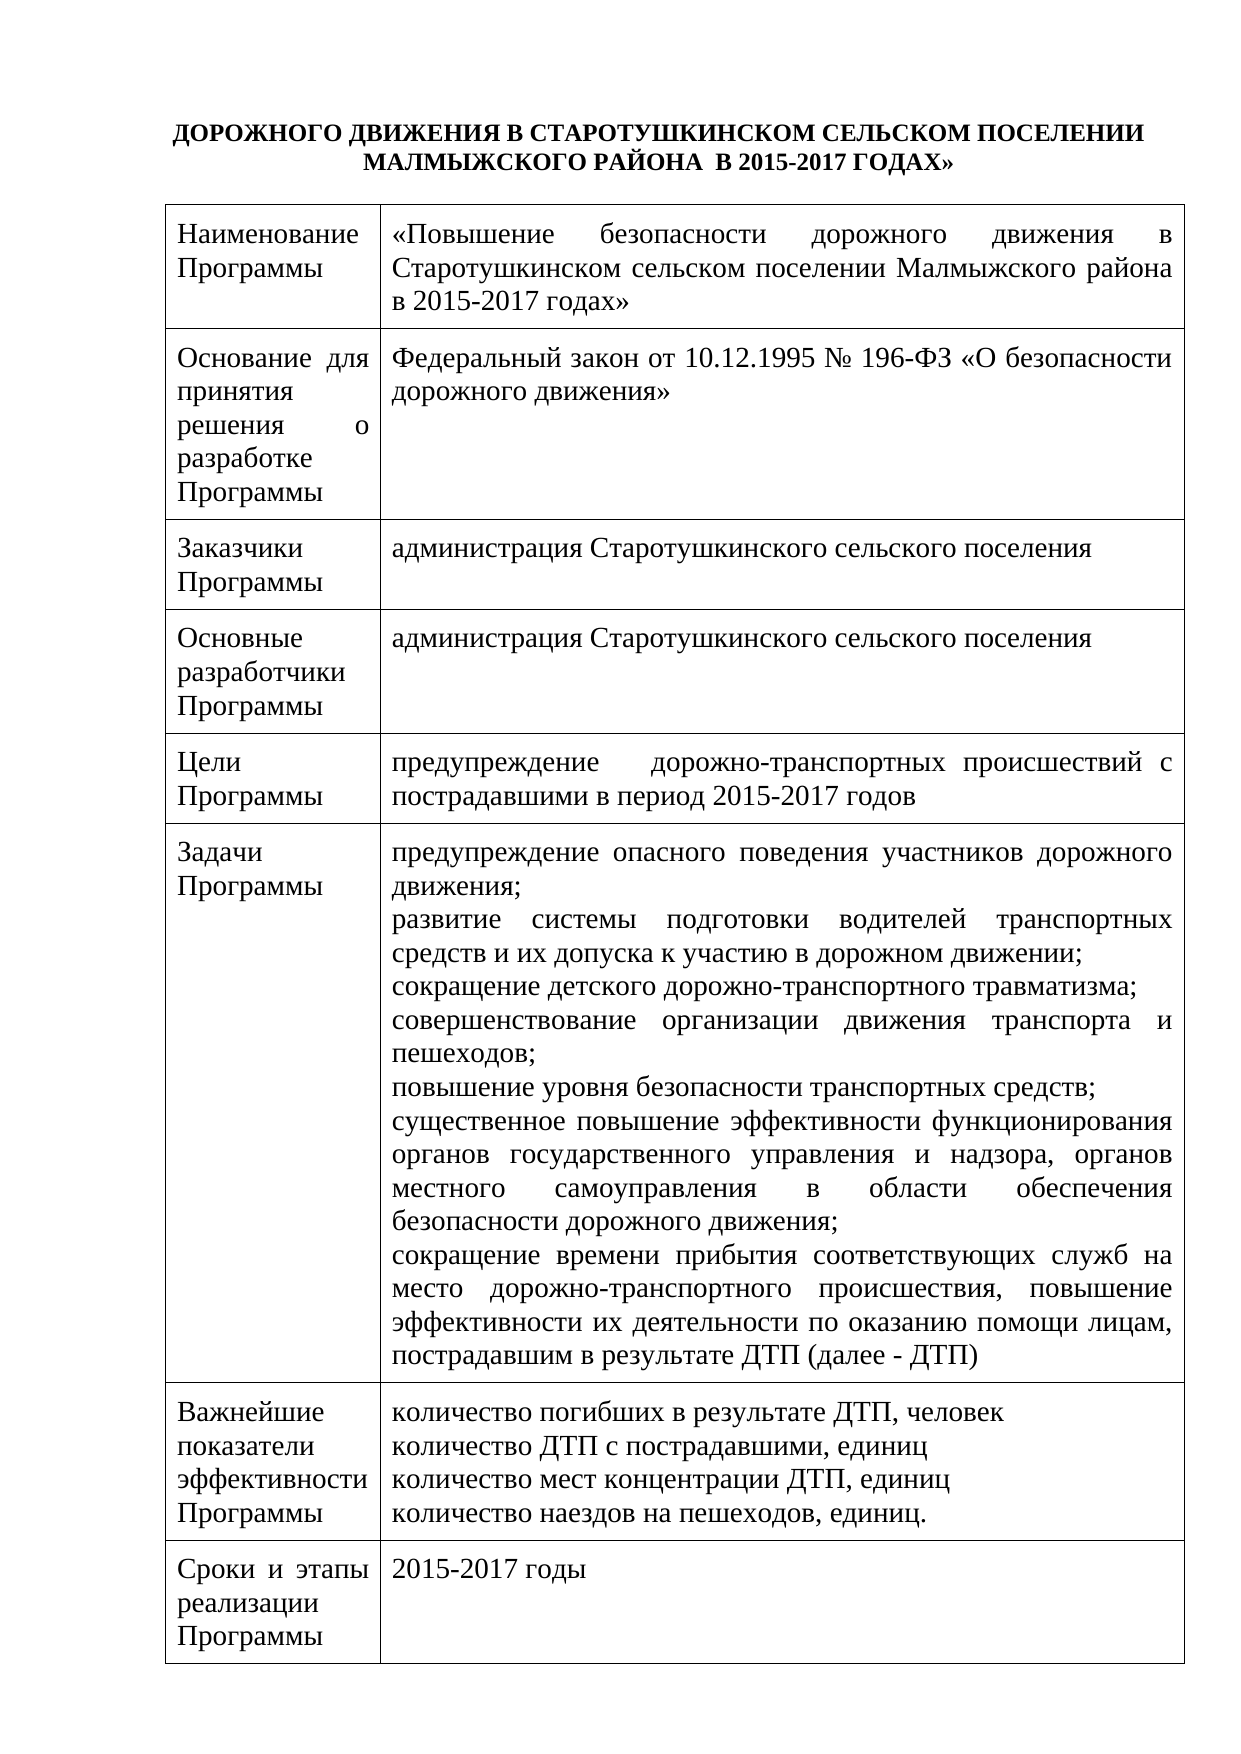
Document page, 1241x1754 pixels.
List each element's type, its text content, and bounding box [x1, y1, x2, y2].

table_cell Основание для принятия решения о разработке Программы [166, 329, 380, 519]
text ДОРОЖНОГО ДВИЖЕНИЯ В СТАРОТУШКИНСКОМ СЕЛЬСКОМ ПОСЕЛЕНИИ МАЛМЫЖСКОГО РАЙОНА В 2015-2017 ГОДАХ» [165, 118, 1152, 176]
table_cell Заказчики Программы [166, 520, 380, 609]
table_cell Цели Программы [166, 734, 380, 823]
table_cell администрация Старотушкинского сельского поселения [381, 520, 1184, 609]
table_cell Федеральный закон от 10.12.1995 № 196-ФЗ «О безопасности дорожного движения» [381, 329, 1184, 519]
table_cell предупреждение дорожно-транспортных происшествий с пострадавшими в период 2015-2017 годов [381, 734, 1184, 823]
table_cell Задачи Программы [166, 824, 380, 1382]
table_header «Повышение безопасности дорожного движения в Старотушкинском сельском поселении Малмыжского района в 2015-2017 годах» [381, 205, 1184, 328]
table_cell количество погибших в результате ДТП, человек количество ДТП с пострадавшими, единиц количество мест концентрации ДТП, единиц количество наездов на пешеходов, единиц. [381, 1383, 1184, 1539]
table_cell 2015-2017 годы [381, 1541, 1184, 1663]
table_cell Основные разработчики Программы [166, 610, 380, 732]
table_cell Сроки и этапы реализации Программы [166, 1541, 380, 1663]
table_cell предупреждение опасного поведения участников дорожного движения; развитие системы подготовки водителей транспортных средств и их допуска к участию в дорожном движении; сокращение детского дорожно-транспортного травматизма; совершенствование организации движения транспорта и пешеходов; повышение уровня безопасности транспортных средств; существенное повышение эффективности функционирования органов государственного управления и надзора, органов местного самоуправления в области обеспечения безопасности дорожного движения; сокращение времени прибытия соответствующих служб на место дорожно-транспортного происшествия, повышение эффективности их деятельности по оказанию помощи лицам, пострадавшим в результате ДТП (далее - ДТП) [381, 824, 1184, 1382]
table_header Наименование Программы [166, 205, 380, 328]
table_cell Важнейшие показатели эффективности Программы [166, 1383, 380, 1539]
table_cell администрация Старотушкинского сельского поселения [381, 610, 1184, 732]
